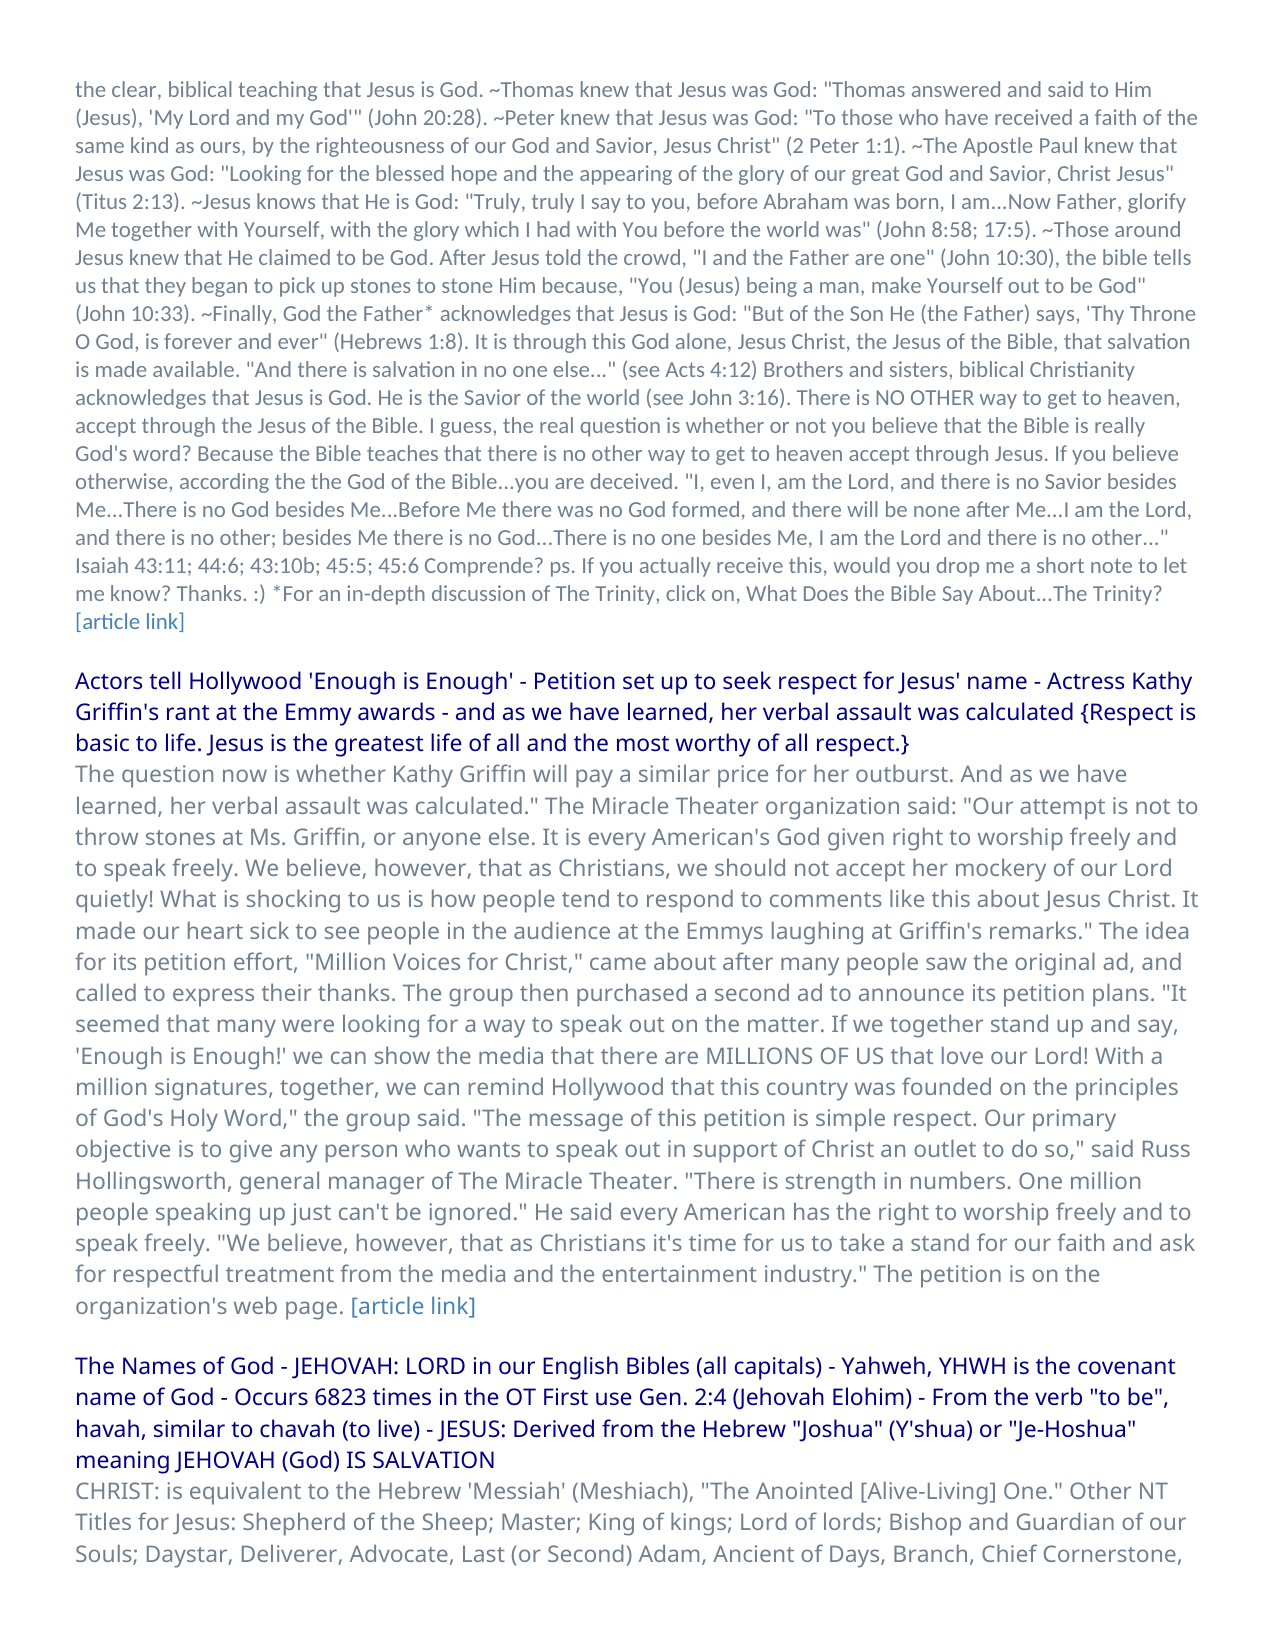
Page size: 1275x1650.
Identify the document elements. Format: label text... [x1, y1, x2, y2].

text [75, 75, 1200, 635]
text Actors tell Hollywood 'Enough is Enough' - Petition set up to seek respect for Jesus' name - Actress Kathy Griffin's rant at the Emmy awards - and as we have learned, her verbal assault was calculated {Respect is basic to life. Jesus is the greatest life of all and the most worthy of all respect.} The question now is whether Kathy Griffin will pay a similar price for her outburst. And as we have learned, her verbal assault was calculated." The Miracle Theater organization said: "Our attempt is not to throw stones at Ms. Griffin, or anyone else. It is every American's God given right to worship freely and to speak freely. We believe, however, that as Christians, we should not accept her mockery of our Lord quietly! What is shocking to us is how people tend to respond to comments like this about Jesus Christ. It made our heart sick to see people in the audience at the Emmys laughing at Griffin's remarks." The idea for its petition effort, "Million Voices for Christ," came about after many people saw the original ad, and called to express their thanks. The group then purchased a second ad to announce its petition plans. "It seemed that many were looking for a way to speak out on the matter. If we together stand up and say, 'Enough is Enough!' we can show the media that there are MILLIONS OF US that love our Lord! With a million signatures, together, we can remind Hollywood that this country was founded on the principles of God's Holy Word," the group said. "The message of this petition is simple respect. Our primary objective is to give any person who wants to speak out in support of Christ an outlet to do so," said Russ Hollingsworth, general manager of The Miracle Theater. "There is strength in numbers. One million people speaking up just can't be ignored." He said every American has the right to worship freely and to speak freely. "We believe, however, that as Christians it's time for us to take a stand for our faith and ask for respectful treatment from the media and the entertainment industry." The petition is on the organization's web page. [article link] [75, 664, 1200, 1321]
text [75, 1350, 1200, 1569]
